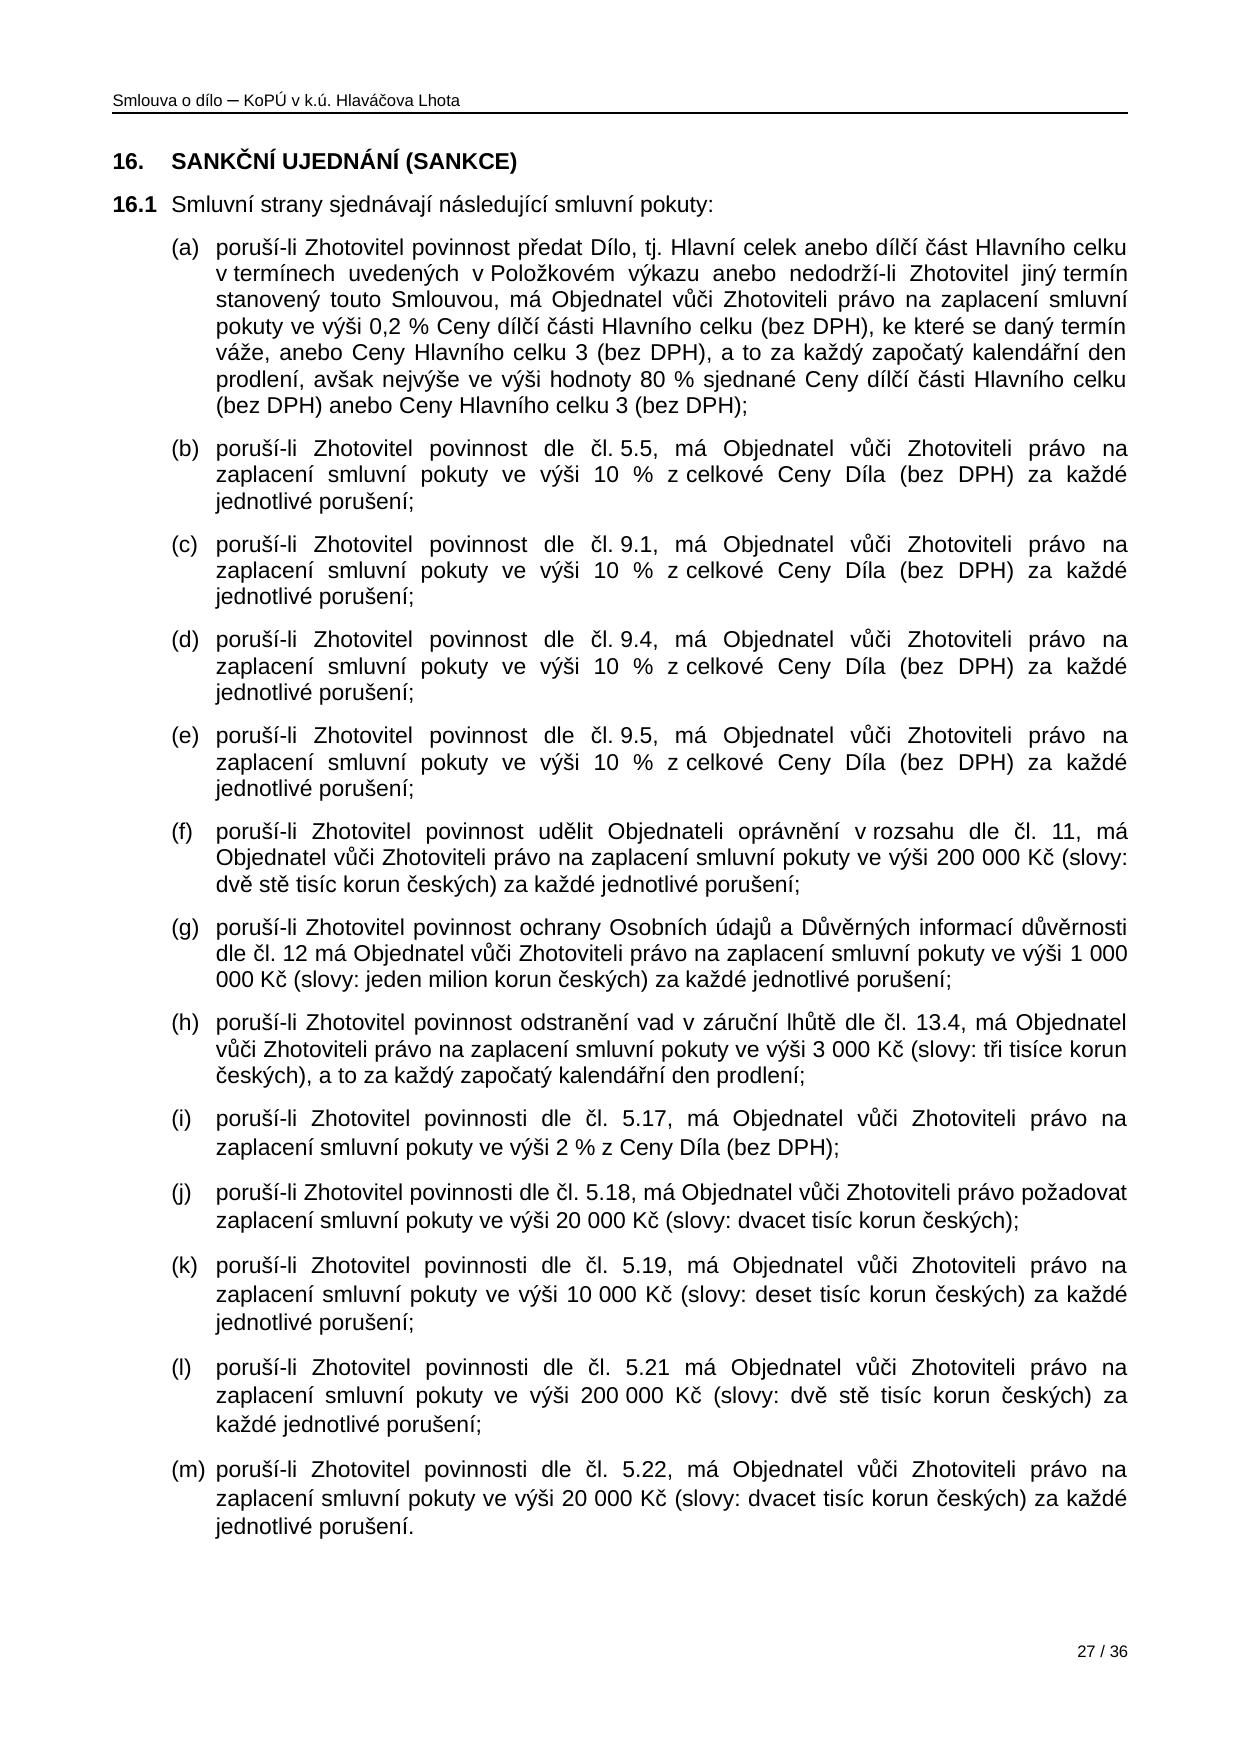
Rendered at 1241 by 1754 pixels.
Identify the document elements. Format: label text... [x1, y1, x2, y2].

list poruší-li Zhotovitel povinnost dle čl. 9.4, má Objednatel vůči Zhotoviteli právo na zaplacení smluvní pokuty ve výši 10 % z celkové Ceny Díla (bez DPH) za každé jednotlivé porušení; [171, 626, 1128, 705]
text Sankční ujednání (SANKCE) [112, 148, 1128, 174]
text poruší-li Zhotovitel povinnosti dle čl. 5.17, má Objednatel vůči Zhotoviteli právo na zaplacení smluvní pokuty ve výši 2 % z Ceny Díla (bez DPH); [171, 1105, 1128, 1160]
list poruší-li Zhotovitel povinnost dle čl. 5.5, má Objednatel vůči Zhotoviteli právo na zaplacení smluvní pokuty ve výši 10 % z celkové Ceny Díla (bez DPH) za každé jednotlivé porušení; [171, 435, 1128, 514]
text poruší-li Zhotovitel povinnosti dle čl. 5.21 má Objednatel vůči Zhotoviteli právo na zaplacení smluvní pokuty ve výši 200 000 Kč (slovy: dvě stě tisíc korun českých) za každé jednotlivé porušení; [171, 1354, 1128, 1437]
text poruší-li Zhotovitel povinnost ochrany Osobních údajů a Důvěrných informací důvěrnosti dle čl. 12 má Objednatel vůči Zhotoviteli právo na zaplacení smluvní pokuty ve výši 1 000 000 Kč (slovy: jeden milion korun českých) za každé jednotlivé porušení; [171, 913, 1128, 993]
text poruší-li Zhotovitel povinnost odstranění vad v záruční lhůtě dle čl. 13.4, má Objednatel vůči Zhotoviteli právo na zaplacení smluvní pokuty ve výši 3 000 Kč (slovy: tři tisíce korun českých), a to za každý započatý kalendářní den prodlení; [171, 1009, 1128, 1088]
text poruší-li Zhotovitel povinnost udělit Objednateli oprávnění v rozsahu dle čl. 11, má Objednatel vůči Zhotoviteli právo na zaplacení smluvní pokuty ve výši 200 000 Kč (slovy: dvě stě tisíc korun českých) za každé jednotlivé porušení; [171, 818, 1128, 897]
list poruší-li Zhotovitel povinnost dle čl. 9.1, má Objednatel vůči Zhotoviteli právo na zaplacení smluvní pokuty ve výši 10 % z celkové Ceny Díla (bez DPH) za každé jednotlivé porušení; [171, 531, 1128, 610]
list poruší-li Zhotovitel povinnost předat Dílo, tj. Hlavní celek anebo dílčí část Hlavního celku v termínech uvedených v Položkovém výkazu anebo nedodrží-li Zhotovitel jiný termín stanovený touto Smlouvou, má Objednatel vůči Zhotoviteli právo na zaplacení smluvní pokuty ve výši 0,2 % Ceny dílčí části Hlavního celku (bez DPH), ke které se daný termín váže, anebo Ceny Hlavního celku 3 (bez DPH), a to za každý započatý kalendářní den prodlení, avšak nejvýše ve výši hodnoty 80 % sjednané Ceny dílčí části Hlavního celku (bez DPH) anebo Ceny Hlavního celku 3 (bez DPH); [171, 234, 1128, 418]
text poruší-li Zhotovitel povinnosti dle čl. 5.19, má Objednatel vůči Zhotoviteli právo na zaplacení smluvní pokuty ve výši 10 000 Kč (slovy: deset tisíc korun českých) za každé jednotlivé porušení; [171, 1252, 1128, 1335]
text Smluvní strany sjednávají následující smluvní pokuty: [112, 191, 1128, 217]
text poruší-li Zhotovitel povinnosti dle čl. 5.22, má Objednatel vůči Zhotoviteli právo na zaplacení smluvní pokuty ve výši 20 000 Kč (slovy: dvacet tisíc korun českých) za každé jednotlivé porušení. [171, 1456, 1128, 1539]
list poruší-li Zhotovitel povinnost dle čl. 9.5, má Objednatel vůči Zhotoviteli právo na zaplacení smluvní pokuty ve výši 10 % z celkové Ceny Díla (bez DPH) za každé jednotlivé porušení; [171, 722, 1128, 801]
text poruší-li Zhotovitel povinnosti dle čl. 5.18, má Objednatel vůči Zhotoviteli právo požadovat zaplacení smluvní pokuty ve výši 20 000 Kč (slovy: dvacet tisíc korun českých); [171, 1178, 1128, 1233]
